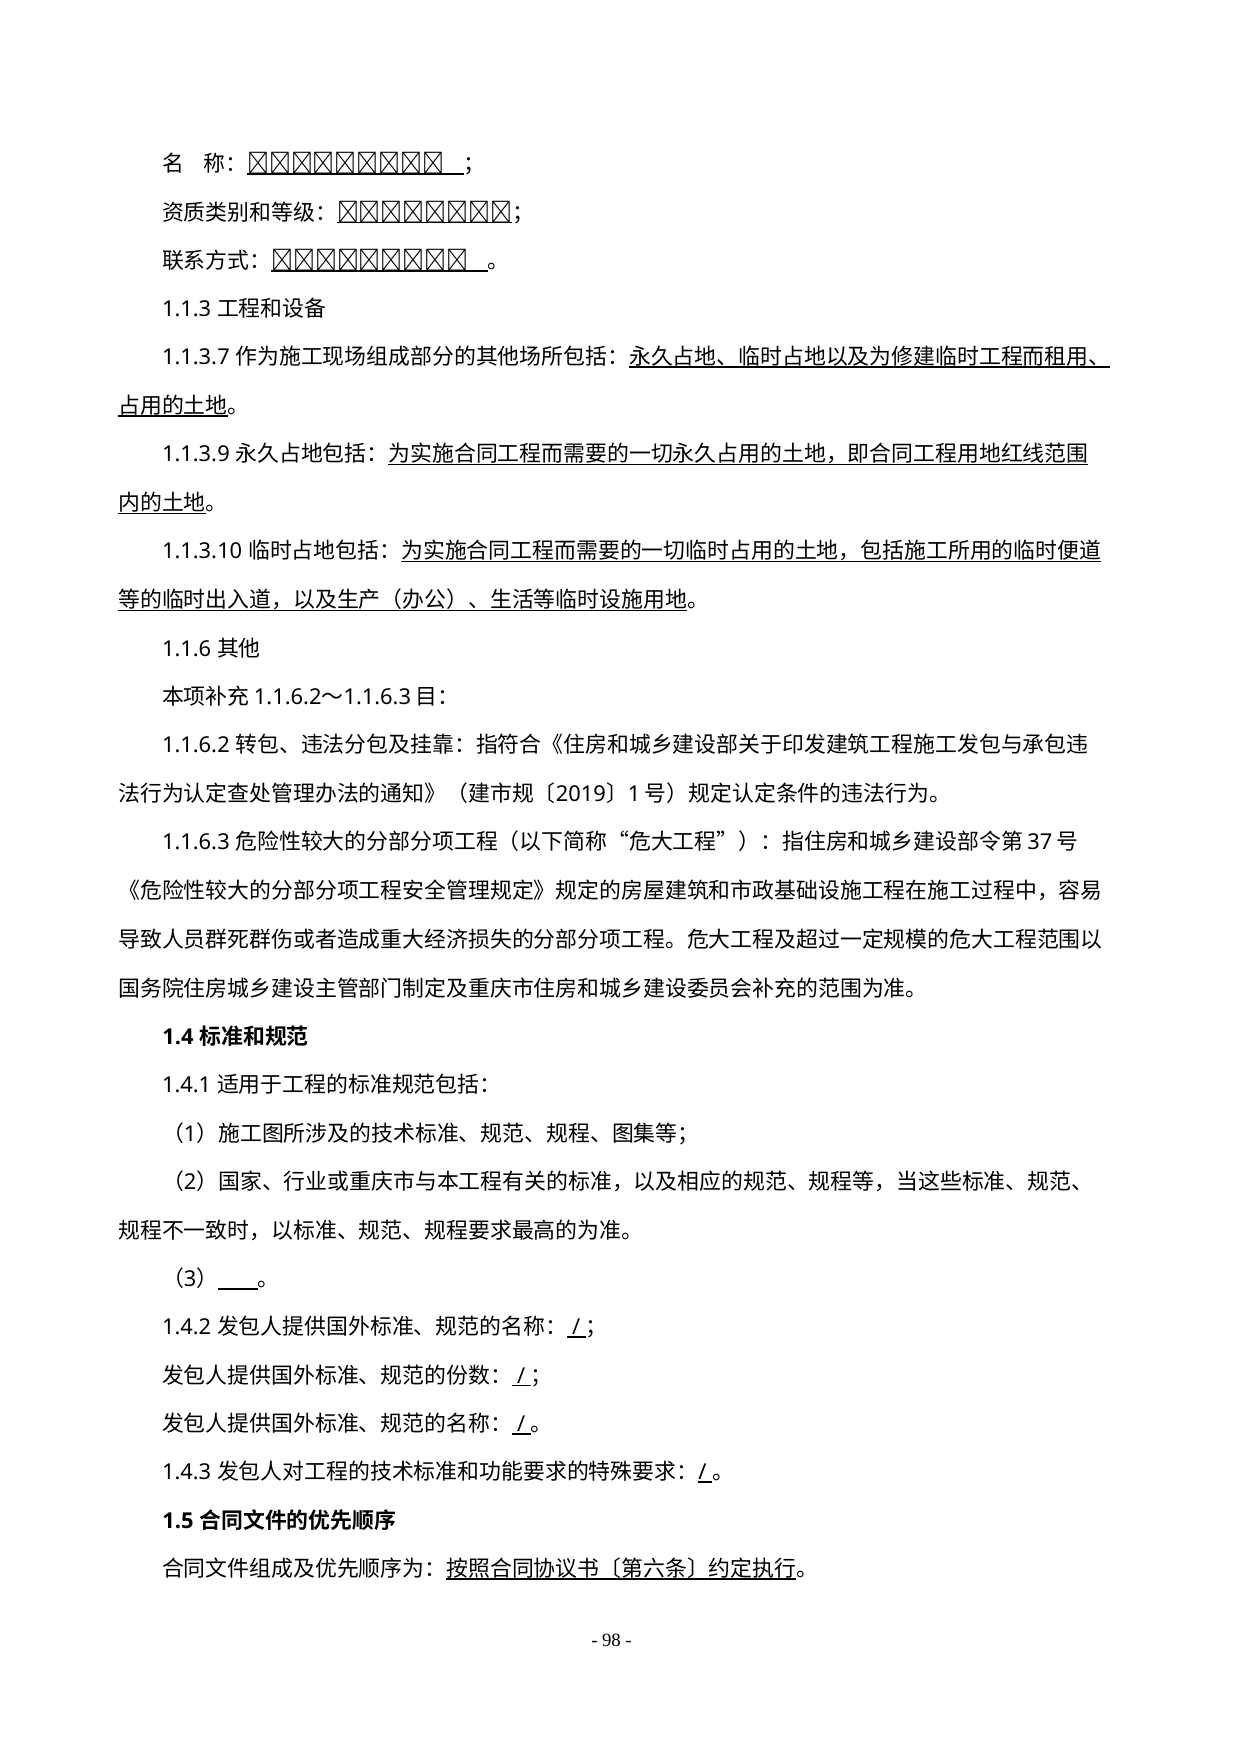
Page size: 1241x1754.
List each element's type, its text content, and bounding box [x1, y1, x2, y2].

text 发包人提供国外标准、规范的份数： / ； [118, 1357, 1104, 1390]
text 联系方式： 。 [118, 242, 1104, 275]
text 1.1.6.3 危险性较大的分部分项工程（以下简称“危大工程”）：指住房和城乡建设部令第37号《危险性较大的分部分项工程安全管理规定》规定的房屋建筑和市政基础设施工程在施工过程中，容易导致人员群死群伤或者造成重大经济损失的分部分项工程。危大工程及超过一定规模的危大工程范围以国务院住房城乡建设主管部门制定及重庆市住房和城乡建设委员会补充的范围为准。 [118, 824, 1104, 1003]
text 资质类别和等级：； [118, 194, 1104, 227]
text 1.1.3 工程和设备 [118, 291, 1104, 323]
text 发包人提供国外标准、规范的名称： / 。 [118, 1406, 1104, 1438]
text 合同文件组成及优先顺序为：按照合同协议书〔第六条〕约定执行。 [118, 1551, 1104, 1583]
text 1.1.3.9 永久占地包括：为实施合同工程而需要的一切永久占用的土地，即合同工程用地红线范围内的土地。 [118, 436, 1104, 517]
text 本项补充1.1.6.2～1.1.6.3目： [118, 679, 1104, 711]
text 1.1.6.2 转包、违法分包及挂靠：指符合《住房和城乡建设部关于印发建筑工程施工发包与承包违法行为认定查处管理办法的通知》（建市规〔2019〕1号）规定认定条件的违法行为。 [118, 727, 1104, 808]
text （3） 。 [118, 1261, 1104, 1293]
text 1.4.3 发包人对工程的技术标准和功能要求的特殊要求：/ 。 [118, 1454, 1104, 1487]
text 1.4.1 适用于工程的标准规范包括： [118, 1067, 1104, 1099]
text 1.4.2 发包人提供国外标准、规范的名称： / ； [118, 1309, 1104, 1342]
text 1.1.3.7 作为施工现场组成部分的其他场所包括：永久占地、临时占地以及为修建临时工程而租用、占用的土地。 [118, 339, 1104, 420]
text 1.1.6 其他 [118, 630, 1104, 663]
text 1.1.3.10 临时占地包括：为实施合同工程而需要的一切临时占用的土地，包括施工所用的临时便道等的临时出入道，以及生产（办公）、生活等临时设施用地。 [118, 533, 1104, 614]
subtitle 1.4 标准和规范 [118, 1019, 1104, 1051]
text （1）施工图所涉及的技术标准、规范、规程、图集等； [118, 1115, 1104, 1148]
text （2）国家、行业或重庆市与本工程有关的标准，以及相应的规范、规程等，当这些标准、规范、规程不一致时，以标准、规范、规程要求最高的为准。 [118, 1164, 1104, 1245]
subtitle 1.5 合同文件的优先顺序 [118, 1502, 1104, 1535]
text 名 称： ； [118, 146, 1104, 178]
